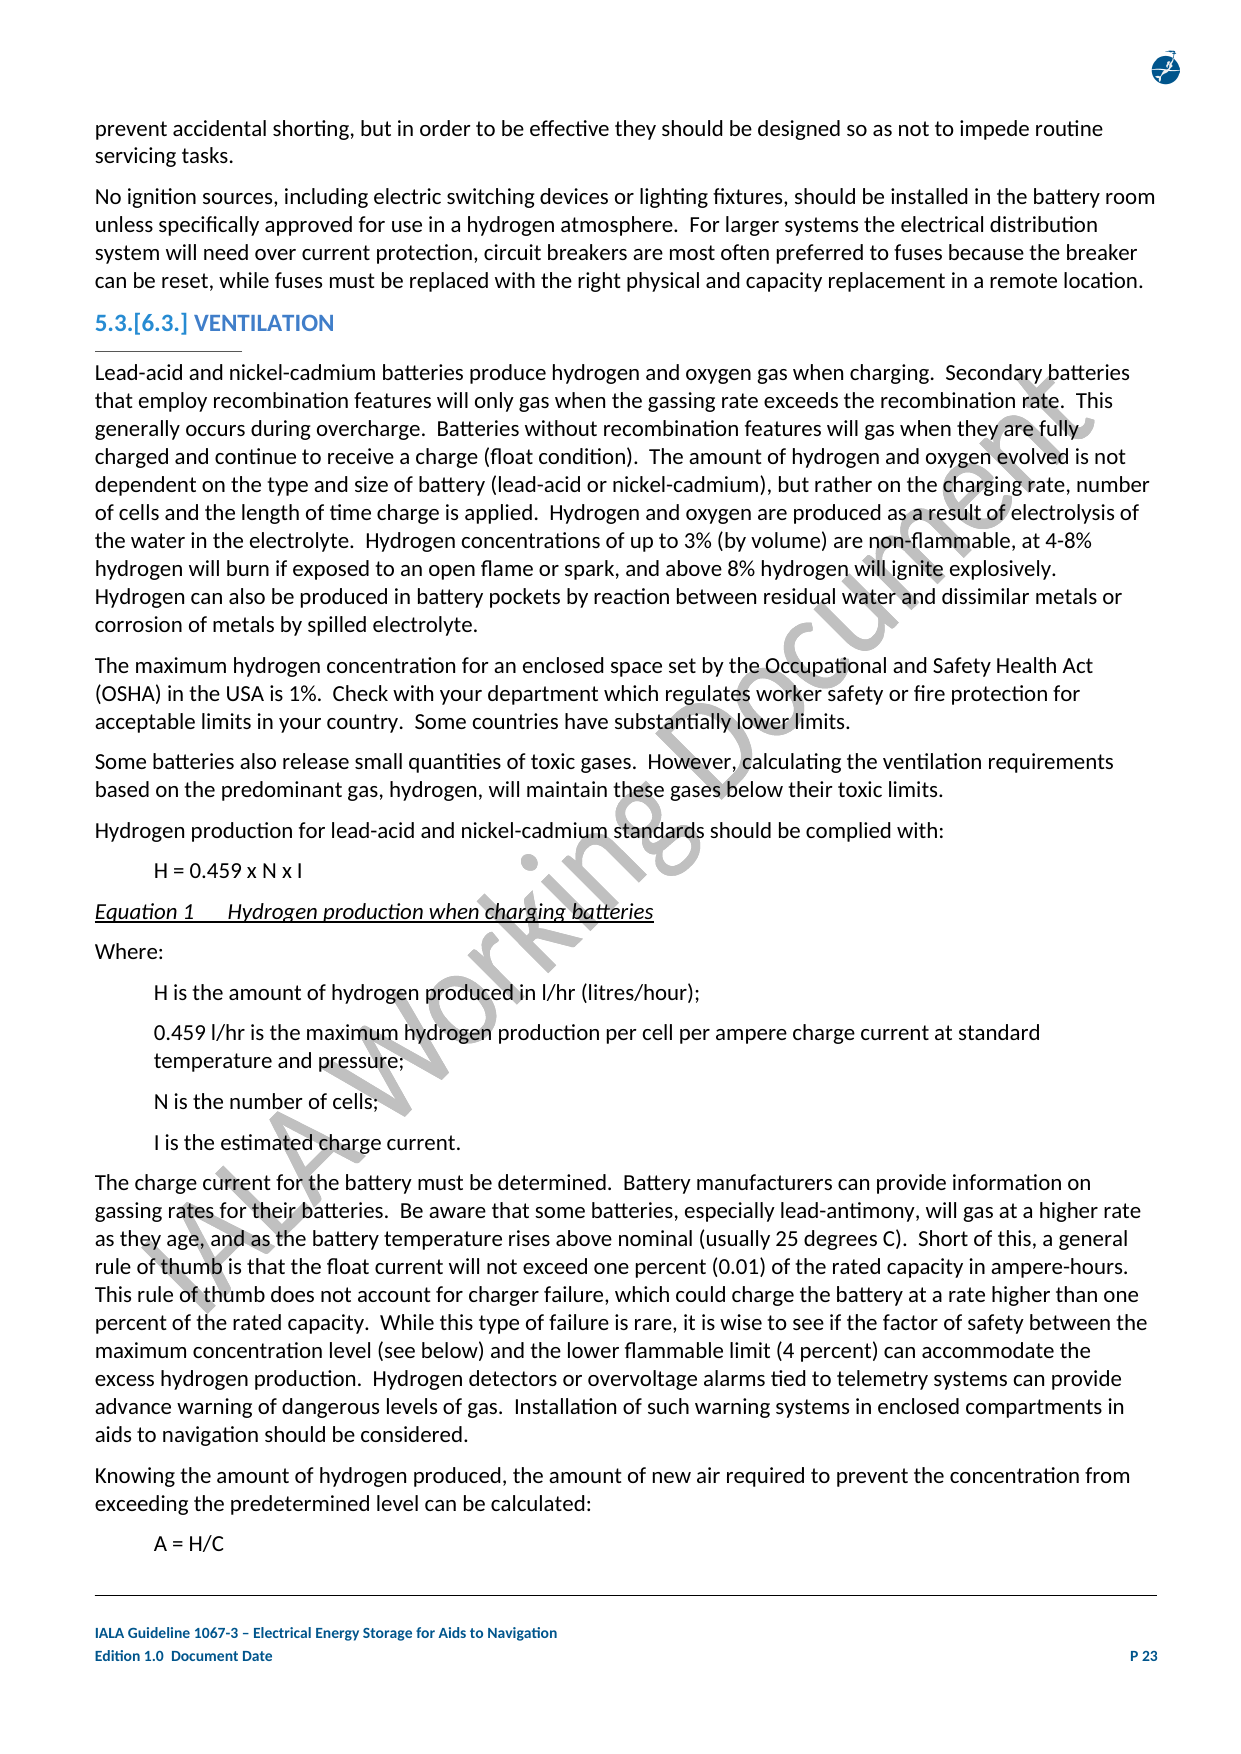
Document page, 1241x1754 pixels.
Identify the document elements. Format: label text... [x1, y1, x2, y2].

picture [1120, 0, 1239, 119]
text N is the number of cells; [153, 1087, 1157, 1115]
text The charge current for the battery must be determined. Battery manufacturers can provide information on gassing rates for their batteries. Be aware that some batteries, especially lead-antimony, will gas at a higher rate as they age, and as the battery temperature rises above nominal (usually 25 degrees C). Short of this, a general rule of thumb is that the float current will not exceed one percent (0.01) of the rated capacity in ampere-hours. This rule of thumb does not account for charger failure, which could charge the battery at a rate higher than one percent of the rated capacity. While this type of failure is rare, it is wise to see if the factor of safety between the maximum concentration level (see below) and the lower flammable limit (4 percent) can accommodate the excess hydrogen production. Hydrogen detectors or overvoltage alarms tied to telemetry systems can provide advance warning of dangerous levels of gas. Installation of such warning systems in enclosed compartments in aids to navigation should be considered. [94, 1168, 1157, 1448]
text H = 0.459 x N x I [153, 856, 1157, 884]
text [94, 114, 1157, 170]
text A = H/C [153, 1529, 1157, 1557]
text Some batteries also release small quantities of toxic gases. However, calculating the ventilation requirements based on the predominant gas, hydrogen, will maintain these gases below their toxic limits. [94, 747, 1157, 803]
text Hydrogen production for lead-acid and nickel-cadmium standards should be complied with: [94, 816, 1157, 844]
text The maximum hydrogen concentration for an enclosed space set by the Occupational and Safety Health Act (OSHA) in the USA is 1%. Check with your department which regulates worker safety or fire protection for acceptable limits in your country. Some countries have substantially lower limits. [94, 651, 1157, 735]
text No ignition sources, including electric switching devices or lighting fixtures, should be installed in the battery room unless specifically approved for use in a hydrogen atmosphere. For larger systems the electrical distribution system will need over current protection, circuit breakers are most often preferred to fuses because the breaker can be reset, while fuses must be replaced with the right physical and capacity replacement in a remote location. [94, 182, 1157, 294]
subtitle Ventilation [94, 307, 1157, 337]
text Where: [94, 937, 1157, 966]
text I is the estimated charge current. [153, 1128, 1157, 1156]
text H is the amount of hydrogen produced in l/hr (litres/hour); [153, 978, 1157, 1006]
text 0.459 l/hr is the maximum hydrogen production per cell per ampere charge current at standard temperature and pressure; [153, 1018, 1157, 1074]
text Lead-acid and nickel-cadmium batteries produce hydrogen and oxygen gas when charging. Secondary batteries that employ recombination features will only gas when the gassing rate exceeds the recombination rate. This generally occurs during overcharge. Batteries without recombination features will gas when they are fully charged and continue to receive a charge (float condition). The amount of hydrogen and oxygen evolved is not dependent on the type and size of battery (lead-acid or nickel-cadmium), but rather on the charging rate, number of cells and the length of time charge is applied. Hydrogen and oxygen are produced as a result of electrolysis of the water in the electrolyte. Hydrogen concentrations of up to 3% (by volume) are non-flammable, at 4-8% hydrogen will burn if exposed to an open flame or spark, and above 8% hydrogen will ignite explosively. Hydrogen can also be produced in battery pockets by reaction between residual water and dissimilar metals or corrosion of metals by spilled electrolyte. [94, 358, 1157, 638]
text Hydrogen production when charging batteries [94, 897, 1157, 925]
text Knowing the amount of hydrogen produced, the amount of new air required to prevent the concentration from exceeding the predetermined level can be calculated: [94, 1461, 1157, 1517]
